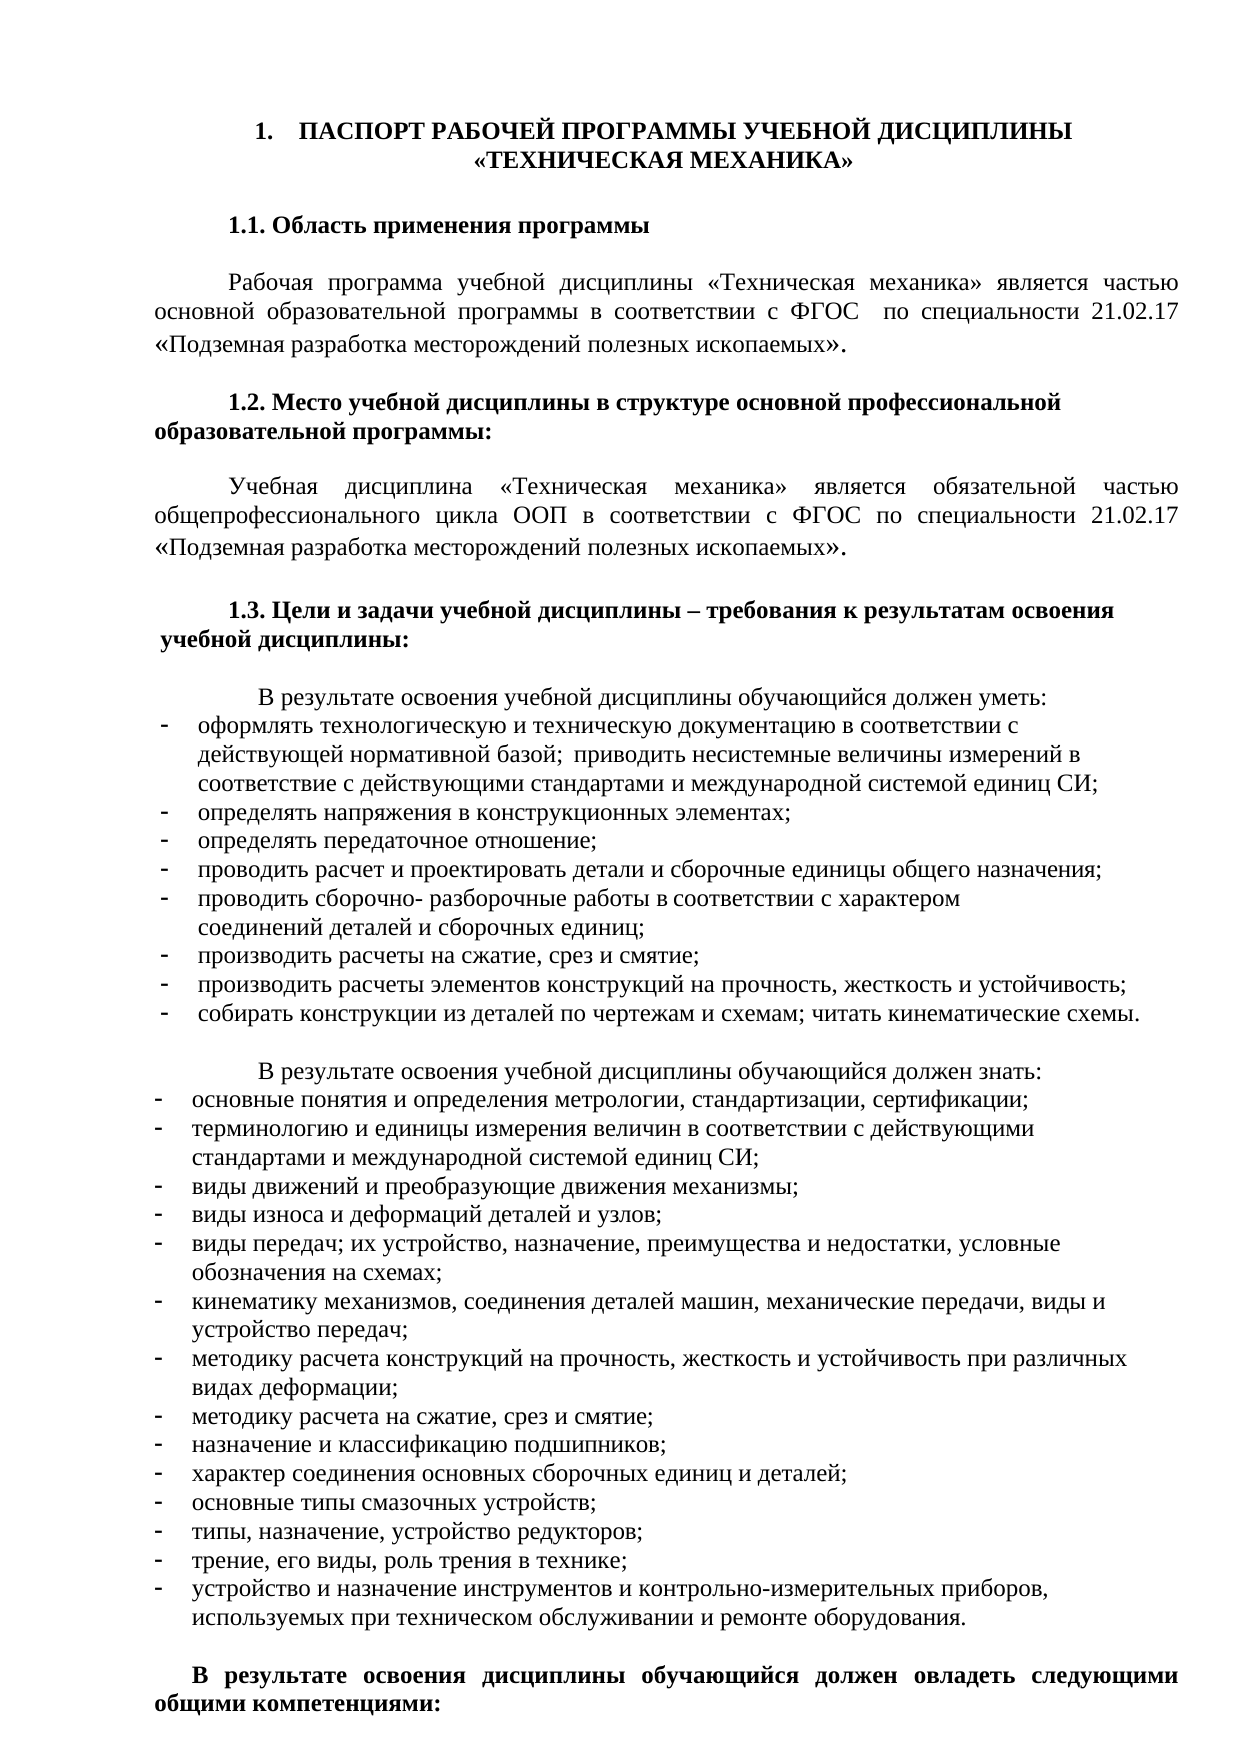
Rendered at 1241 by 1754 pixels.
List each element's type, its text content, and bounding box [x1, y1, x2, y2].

list методику расчета конструкций на прочность, жесткость и устойчивость при различных видах деформации; [154, 1343, 1180, 1401]
text В результате освоения учебной дисциплины обучающийся должен уметь: [160, 682, 1180, 711]
list производить расчеты элементов конструкций на прочность, жесткость и устойчивость; [160, 969, 1143, 998]
text Учебная дисциплина «Техническая механика» является обязательной частью общепрофессионального цикла ООП в соответствии с ФГОС по специальности 21.02.17 «Подземная разработка месторождений полезных ископаемых». [154, 471, 1180, 562]
list проводить сборочно- разборочные работы в соответствии с характером соединений деталей и сборочных единиц; [160, 883, 1066, 941]
text 1.2. Место учебной дисциплины в структуре основной профессиональной образовательной программы: [154, 387, 1180, 444]
list определять напряжения в конструкционных элементах; [160, 797, 1143, 826]
list устройство и назначение инструментов и контрольно-измерительных приборов, используемых при техническом обслуживании и ремонте оборудования. [154, 1573, 1169, 1631]
list назначение и классификацию подшипников; [154, 1429, 1167, 1458]
list основные понятия и определения метрологии, стандартизации, сертификации; [154, 1084, 1167, 1113]
list производить расчеты на сжатие, срез и смятие; [160, 941, 1143, 969]
list виды движений и преобразующие движения механизмы; [154, 1171, 1167, 1199]
text 1.3. Цели и задачи учебной дисциплины – требования к результатам освоения учебной дисциплины: [160, 596, 1180, 653]
list типы, назначение, устройство редукторов; [154, 1516, 1167, 1545]
list определять передаточное отношение; [160, 826, 1143, 854]
list виды износа и деформаций деталей и узлов; [154, 1199, 1167, 1228]
text В результате освоения учебной дисциплины обучающийся должен знать: [154, 1056, 1180, 1084]
list кинематику механизмов, соединения деталей машин, механические передачи, виды и устройство передач; [154, 1286, 1180, 1343]
text В результате освоения дисциплины обучающийся должен овладеть следующими общими компетенциями: [154, 1660, 1180, 1717]
list собирать конструкции из деталей по чертежам и схемам; читать кинематические схемы. [160, 998, 1180, 1027]
list методику расчета на сжатие, срез и смятие; [154, 1401, 1180, 1429]
list проводить расчет и проектировать детали и сборочные единицы общего назначения; [160, 854, 1180, 883]
list ПАСПОРТ РАБОЧЕЙ ПРОГРАММЫ УЧЕБНОЙ ДИСЦИПЛИНЫ «ТЕХНИЧЕСКАЯ МЕХАНИКА» [154, 116, 1173, 173]
text Рабочая программа учебной дисциплины «Техническая механика» является частью основной образовательной программы в соответствии с ФГОС по специальности 21.02.17 «Подземная разработка месторождений полезных ископаемых». [154, 267, 1180, 358]
list терминологию и единицы измерения величин в соответствии с действующими стандартами и международной системой единиц СИ; [154, 1113, 1167, 1171]
list оформлять технологическую и техническую документацию в соответствии с действующей нормативной базой; приводить несистемные величины измерений в соответствие с действующими стандартами и международной системой единиц СИ; [160, 711, 1155, 797]
list виды передач; их устройство, назначение, преимущества и недостатки, условные обозначения на схемах; [154, 1228, 1167, 1286]
list основные типы смазочных устройств; [154, 1487, 1167, 1516]
text 1.1. Область применения программы [154, 210, 1180, 238]
list трение, его виды, роль трения в технике; [154, 1545, 1169, 1573]
list характер соединения основных сборочных единиц и деталей; [154, 1458, 1167, 1487]
